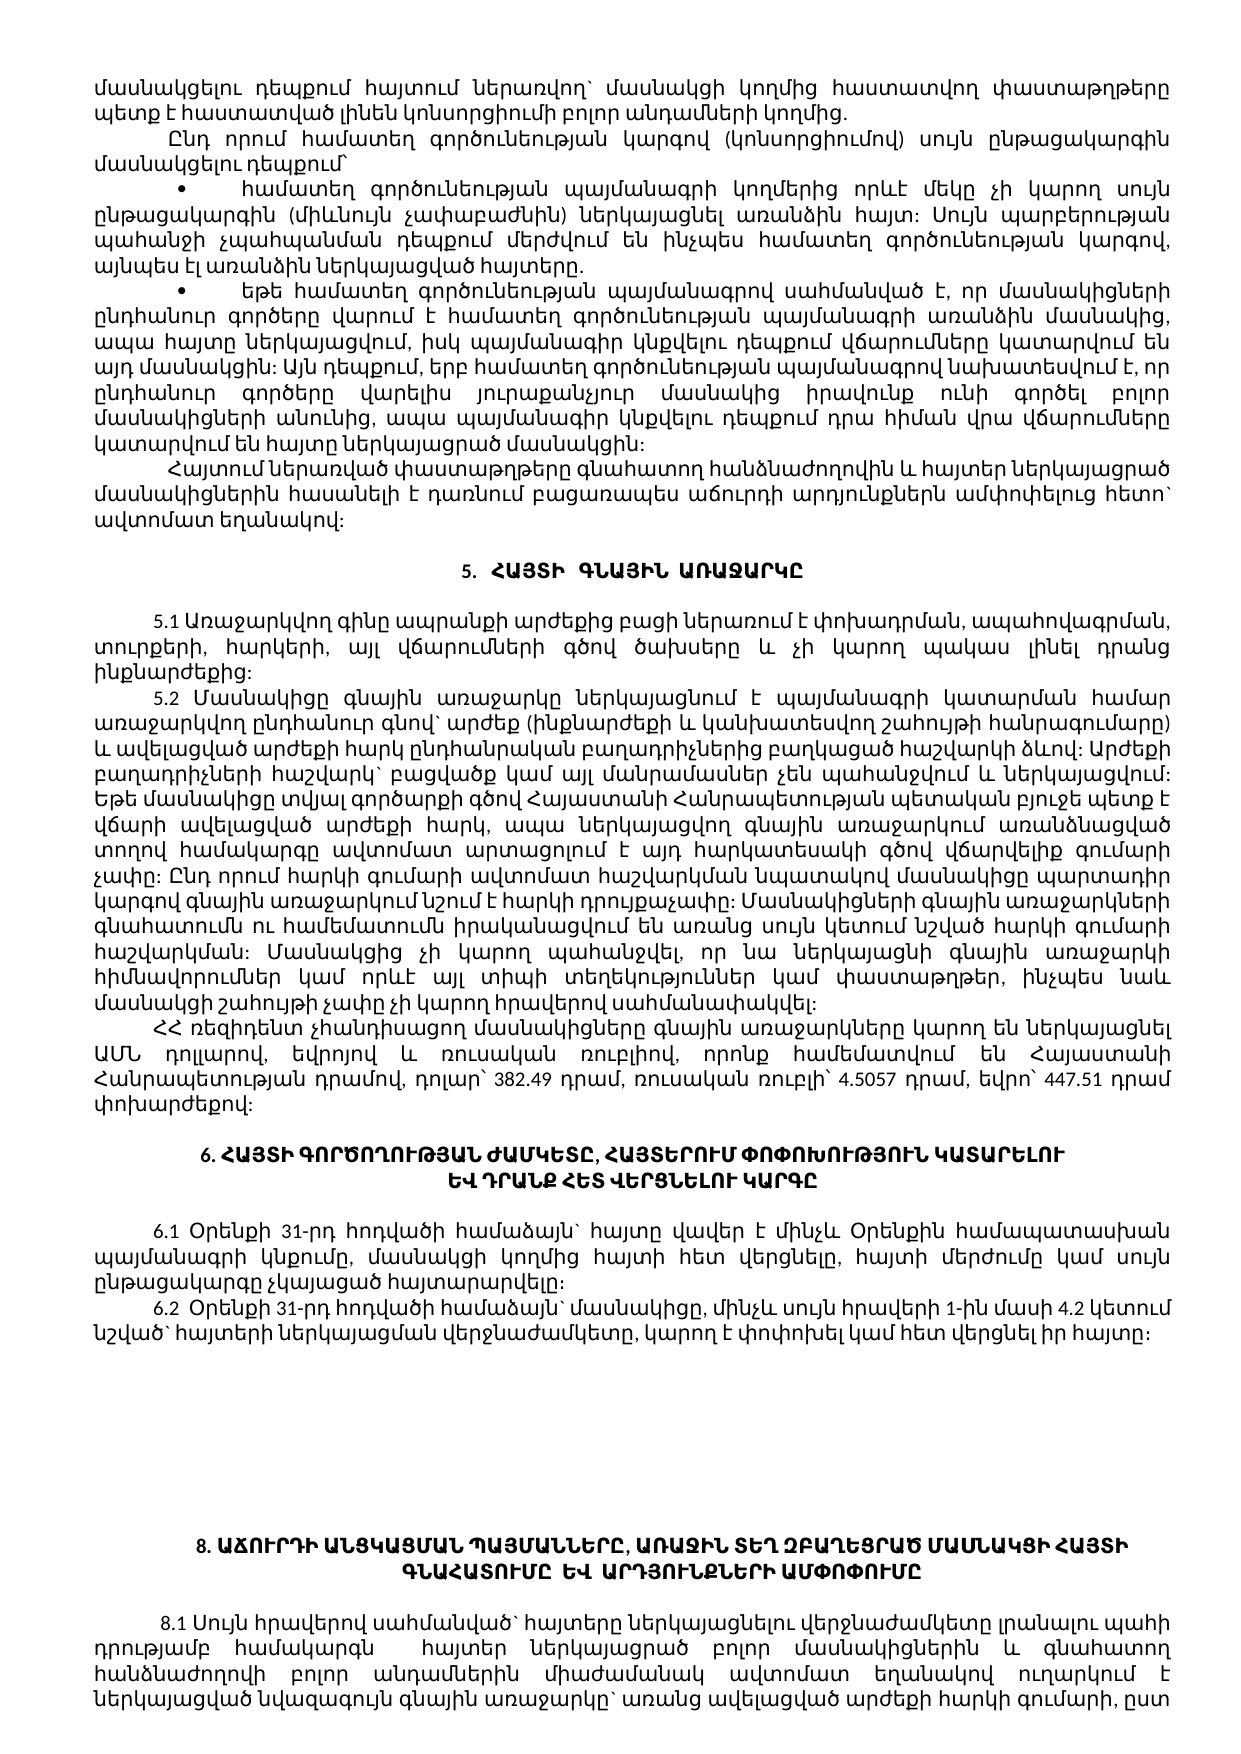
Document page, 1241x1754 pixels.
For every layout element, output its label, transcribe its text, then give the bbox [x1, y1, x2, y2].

list եթե համատեղ գործունեության պայմանագրով սահմանված է, որ մասնակիցների ընդհանուր գործերը վարում է համատեղ գործունեության պայմանագրի առանձին մասնակից, ապա հայտը ներկայացվում, իսկ պայմանագիր կնքվելու դեպքում վճարումները կատարվում են այդ մասնակցին: Այն դեպքում, երբ համատեղ գործունեության պայմանագրով նախատեսվում է, որ ընդհանուր գործերը վարելիս յուրաքանչյուր մասնակից իրավունք ունի գործել բոլոր մասնակիցների անունից, ապա պայմանագիր կնքվելու դեպքում դրա հիման վրա վճարումները կատարվում են հայտը ներկայացրած մասնակցին: [94, 278, 1171, 456]
text Ընդ որում համատեղ գործունեության կարգով (կոնսորցիումով) սույն ընթացակարգին մասնակցելու դեպքում՝ [94, 126, 1171, 177]
text 6. ՀԱՅՏԻ ԳՈՐԾՈՂՈՒԹՅԱՆ ԺԱՄԿԵՏԸ, ՀԱՅՏԵՐՈՒՄ ՓՈՓՈԽՈՒԹՅՈՒՆ ԿԱՏԱՐԵԼՈՒ [94, 1142, 1171, 1168]
text ԵՎ ԴՐԱՆՔ ՀԵՏ ՎԵՐՑՆԵԼՈՒ ԿԱՐԳԸ [94, 1168, 1171, 1193]
text ԳՆԱՀԱՏՈՒՄԸ ԵՎ ԱՐԴՅՈՒՆՔՆԵՐԻ ԱՄՓՈՓՈՒՄԸ [94, 1559, 1171, 1584]
text Հայտում ներառված փաստաթղթերը գնահատող հանձնաժողովին և հայտեր ներկայացրած մասնակիցներին հասանելի է դառնում բացառապես աճուրդի արդյունքներն ամփոփելուց հետո` ավտոմատ եղանակով: [94, 456, 1171, 532]
text 5. ՀԱՅՏԻ ԳՆԱՅԻՆ ԱՌԱՋԱՐԿԸ [94, 558, 1171, 583]
text 6.2 Օրենքի 31-րդ հոդվածի համաձայն` մասնակիցը, մինչև սույն հրավերի 1-ին մասի 4.2 կետում նշված` հայտերի ներկայացման վերջնաժամկետը, կարող է փոփոխել կամ հետ վերցնել իր հայտը։ [94, 1295, 1171, 1346]
text ՀՀ ռեզիդենտ չհանդիսացող մասնակիցները գնային առաջարկները կարող են ներկայացնել ԱՄՆ դոլլարով, եվրոյով և ռուսական ռուբլիով, որոնք համեմատվում են Հայաստանի Հանրապետության դրամով, դոլար՝ 382.49 դրամ, ռուսական ռուբլի՝ 4.5057 դրամ, եվրո՝ 447.51 դրամ փոխարժեքով: [94, 1015, 1171, 1117]
text 5.2 Մասնակիցը գնային առաջարկը ներկայացնում է պայմանագրի կատարման համար առաջարկվող ընդհանուր գնով` արժեք (ինքնարժեքի և կանխատեսվող շահույթի հանրագումարը) և ավելացված արժեքի հարկ ընդհանրական բաղադրիչներից բաղկացած հաշվարկի ձևով: Արժեքի բաղադրիչների հաշվարկ` բացվածք կամ այլ մանրամասներ չեն պահանջվում և ներկայացվում: Եթե մասնակիցը տվյալ գործարքի գծով Հայաստանի Հանրապետության պետական բյուջե պետք է վճարի ավելացված արժեքի հարկ, ապա ներկայացվող գնային առաջարկում առանձնացված տողով համակարգը ավտոմատ արտացոլում է այդ հարկատեսակի գծով վճարվելիք գումարի չափը: Ընդ որում հարկի գումարի ավտոմատ հաշվարկման նպատակով մասնակիցը պարտադիր կարգով գնային առաջարկում նշում է հարկի դրույքաչափը: Մասնակիցների գնային առաջարկների գնահատումն ու համեմատումն իրականացվում են առանց սույն կետում նշված հարկի գումարի հաշվարկման: Մասնակցից չի կարող պահանջվել, որ նա ներկայացնի գնային առաջարկի հիմնավորումներ կամ որևէ այլ տիպի տեղեկություններ կամ փաստաթղթեր, ինչպես նաև մասնակցի շահույթի չափը չի կարող հրավերով սահմանափակվել: [94, 685, 1171, 1015]
text 6.1 Օրենքի 31-րդ հոդվածի համաձայն` հայտը վավեր է մինչև Օրենքին համապատասխան պայմանագրի կնքումը, մասնակցի կողմից հայտի հետ վերցնելը, հայտի մերժումը կամ սույն ընթացակարգը չկայացած հայտարարվելը։ [94, 1219, 1171, 1295]
text 5.1 Առաջարկվող գինը ապրանքի արժեքից բացի ներառում է փոխադրման, ապահովագրման, տուրքերի, հարկերի, այլ վճարումների գծով ծախսերը և չի կարող պակաս լինել դրանց ինքնարժեքից: [94, 609, 1171, 685]
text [94, 1610, 1171, 1712]
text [94, 75, 1171, 126]
text 8. ԱՃՈՒՐԴԻ ԱՆՑԿԱՑՄԱՆ ՊԱՅՄԱՆՆԵՐԸ, ԱՌԱՋԻՆ ՏԵՂ ԶԲԱՂԵՑՐԱԾ ՄԱՍՆԱԿՑԻ ՀԱՅՏԻ [94, 1534, 1171, 1559]
list համատեղ գործունեության պայմանագրի կողմերից որևէ մեկը չի կարող սույն ընթացակարգին (միևնույն չափաբաժնին) ներկայացնել առանձին հայտ: Սույն պարբերության պահանջի չպահպանման դեպքում մերժվում են ինչպես համատեղ գործունեության կարգով, այնպես էլ առանձին ներկայացված հայտերը. [94, 177, 1171, 278]
